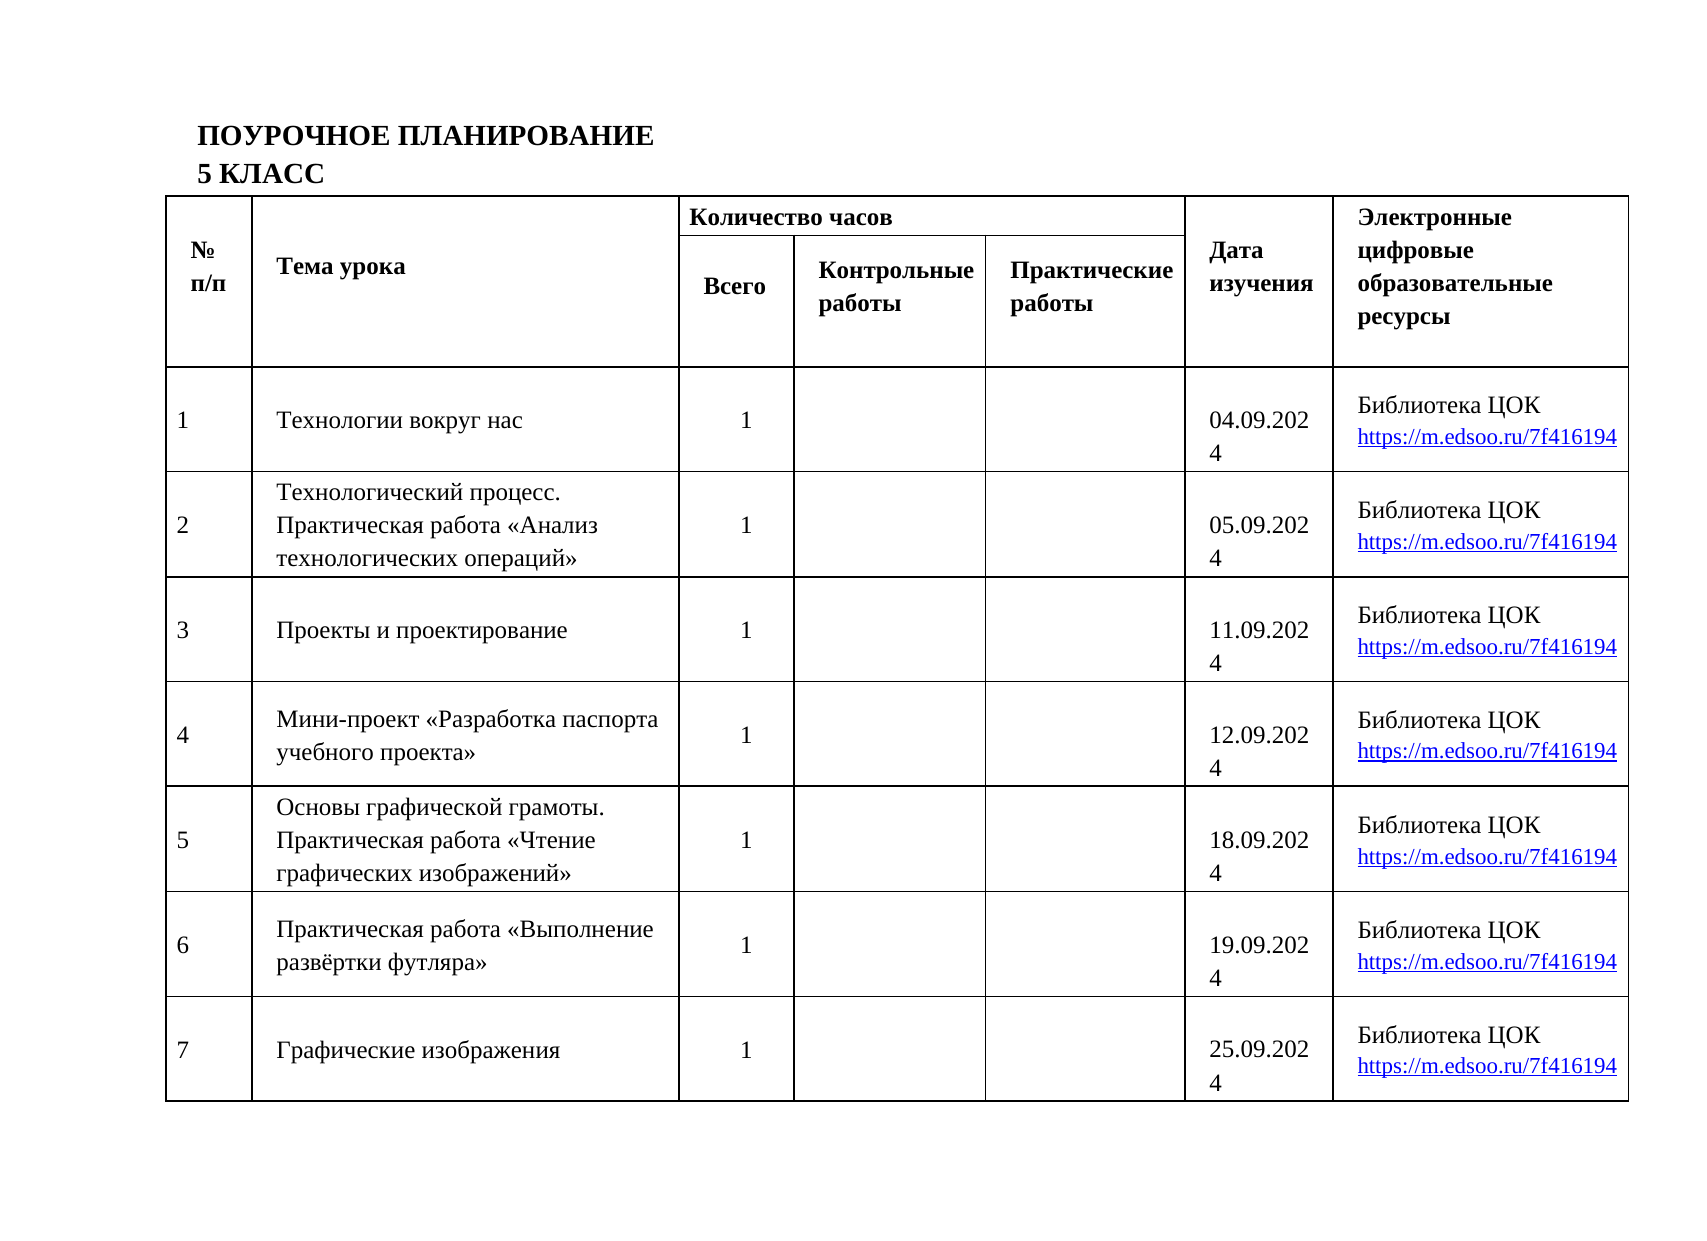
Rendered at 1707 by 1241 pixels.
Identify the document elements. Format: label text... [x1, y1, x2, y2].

table_cell Мини-проект «Разработка паспорта учебного проекта» [253, 682, 678, 785]
text ПОУРОЧНОЕ ПЛАНИРОВАНИЕ [190, 118, 1618, 152]
table_cell Библиотека ЦОК https://m.edsoo.ru/7f416194 [1334, 578, 1628, 681]
table_cell [986, 892, 1184, 996]
table_cell Технологический процесс. Практическая работа «Анализ технологических операций» [253, 472, 678, 576]
table_header Дата изучения [1186, 197, 1332, 366]
table_cell [986, 472, 1184, 576]
table_cell [795, 787, 985, 891]
table_cell Графические изображения [253, 997, 678, 1100]
table_cell 2 [167, 472, 251, 576]
table_cell 5 [167, 787, 251, 891]
text 5 КЛАСС [190, 157, 1618, 190]
table_cell 1 [680, 368, 793, 471]
table_header № п/п [167, 197, 251, 366]
table_cell Библиотека ЦОК https://m.edsoo.ru/7f416194 [1334, 682, 1628, 785]
table_cell 04.09.2024 [1186, 368, 1332, 471]
table_cell 1 [167, 368, 251, 471]
table_cell [795, 472, 985, 576]
table_cell 4 [167, 682, 251, 785]
table_cell 6 [167, 892, 251, 996]
table_cell [795, 682, 985, 785]
table_cell Библиотека ЦОК https://m.edsoo.ru/7f416194 [1334, 368, 1628, 471]
table_cell 11.09.2024 [1186, 578, 1332, 681]
table_cell 1 [680, 682, 793, 785]
table_cell [986, 997, 1184, 1100]
table_cell Библиотека ЦОК https://m.edsoo.ru/7f416194 [1334, 787, 1628, 891]
table_cell 1 [680, 578, 793, 681]
table_cell [795, 578, 985, 681]
table_cell 1 [680, 892, 793, 996]
table_header Тема урока [253, 197, 678, 366]
table_cell [986, 682, 1184, 785]
table_cell [795, 368, 985, 471]
table_cell 05.09.2024 [1186, 472, 1332, 576]
table_cell [986, 368, 1184, 471]
table_cell [986, 787, 1184, 891]
table_cell [795, 892, 985, 996]
table_cell Библиотека ЦОК https://m.edsoo.ru/7f416194 [1334, 472, 1628, 576]
table_cell 3 [167, 578, 251, 681]
table_cell Основы графической грамоты. Практическая работа «Чтение графических изображений» [253, 787, 678, 891]
table_cell Проекты и проектирование [253, 578, 678, 681]
table_header Электронные цифровые образовательные ресурсы [1334, 197, 1628, 366]
table_cell 1 [680, 787, 793, 891]
table_cell 19.09.2024 [1186, 892, 1332, 996]
table_cell 12.09.2024 [1186, 682, 1332, 785]
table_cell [1334, 892, 1628, 996]
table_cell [1334, 997, 1628, 1100]
table_cell 1 [680, 997, 793, 1100]
table_cell 18.09.2024 [1186, 787, 1332, 891]
table_cell Контрольные работы [795, 236, 985, 366]
table_cell [986, 578, 1184, 681]
table_cell [795, 997, 985, 1100]
table_header Количество часов [680, 197, 1184, 234]
table_cell 7 [167, 997, 251, 1100]
table_cell Всего [680, 236, 793, 366]
table_cell Практические работы [986, 236, 1184, 366]
table_cell Технологии вокруг нас [253, 368, 678, 471]
table_cell 25.09.2024 [1186, 997, 1332, 1100]
table_cell Практическая работа «Выполнение развёртки футляра» [253, 892, 678, 996]
table_cell 1 [680, 472, 793, 576]
